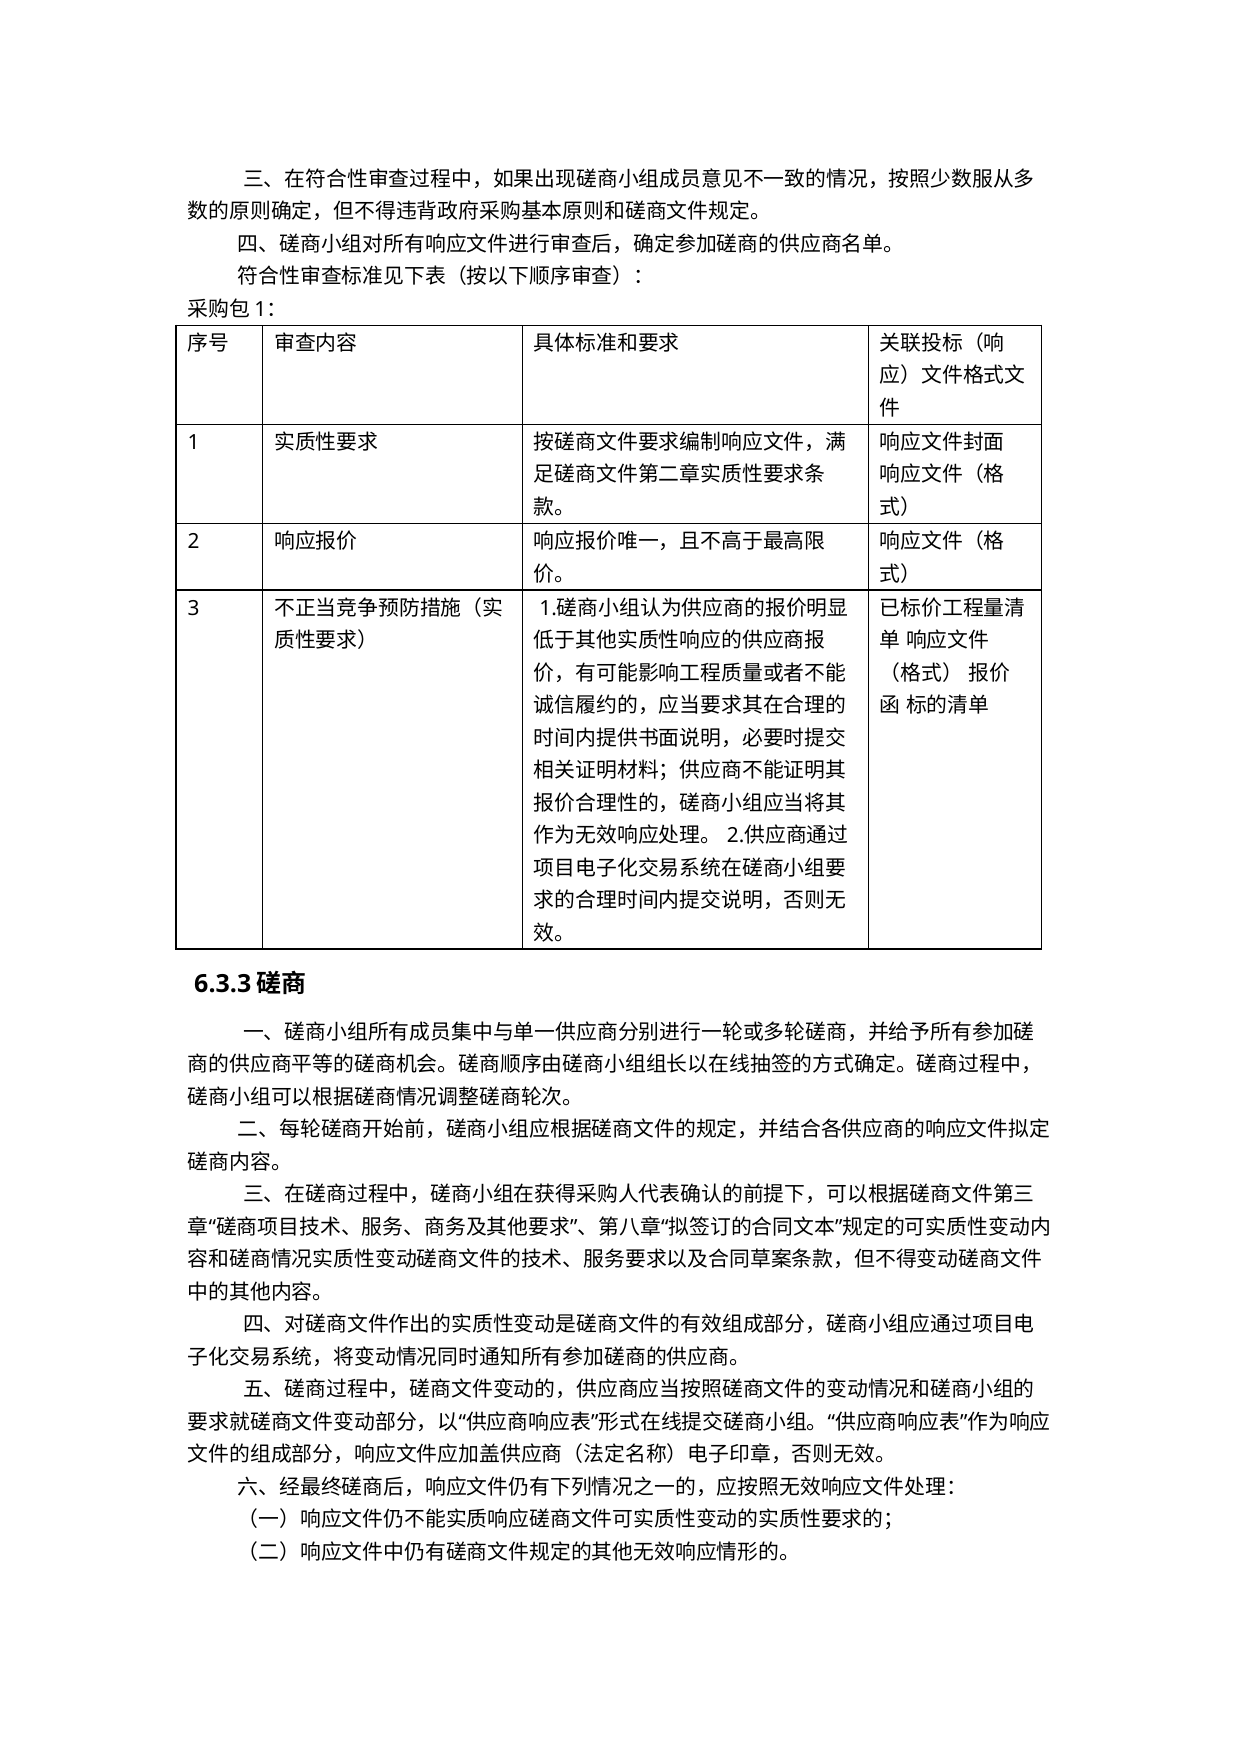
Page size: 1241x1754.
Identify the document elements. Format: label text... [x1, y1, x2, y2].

text 二、每轮磋商开始前，磋商小组应根据磋商文件的规定，并结合各供应商的响应文件拟定磋商内容。 [187, 1112, 1053, 1177]
table_cell 响应文件（格式） [869, 524, 1041, 589]
table_cell 3 [177, 591, 262, 948]
text 一、磋商小组所有成员集中与单一供应商分别进行一轮或多轮磋商，并给予所有参加磋商的供应商平等的磋商机会。磋商顺序由磋商小组组长以在线抽签的方式确定。磋商过程中，磋商小组可以根据磋商情况调整磋商轮次。 [187, 1015, 1053, 1112]
table_header 具体标准和要求 [523, 326, 868, 423]
table_cell 响应文件封面 响应文件（格式） [869, 425, 1041, 523]
table_header 序号 [177, 326, 262, 423]
text 三、在符合性审查过程中，如果出现磋商小组成员意见不一致的情况，按照少数服从多数的原则确定，但不得违背政府采购基本原则和磋商文件规定。 [187, 162, 1053, 227]
text 四、对磋商文件作出的实质性变动是磋商文件的有效组成部分，磋商小组应通过项目电子化交易系统，将变动情况同时通知所有参加磋商的供应商。 [187, 1307, 1053, 1372]
table_cell 响应报价唯一，且不高于最高限价。 [523, 524, 868, 589]
text 五、磋商过程中，磋商文件变动的，供应商应当按照磋商文件的变动情况和磋商小组的要求就磋商文件变动部分，以“供应商响应表”形式在线提交磋商小组。“供应商响应表”作为响应文件的组成部分，响应文件应加盖供应商（法定名称）电子印章，否则无效。 [187, 1372, 1053, 1470]
table_cell 2 [177, 524, 262, 589]
table_cell 实质性要求 [263, 425, 522, 523]
text 符合性审查标准见下表（按以下顺序审查）： [187, 259, 1053, 292]
table_cell 1.磋商小组认为供应商的报价明显低于其他实质性响应的供应商报价，有可能影响工程质量或者不能诚信履约的，应当要求其在合理的时间内提供书面说明，必要时提交相关证明材料；供应商不能证明其报价合理性的，磋商小组应当将其作为无效响应处理。 2.供应商通过项目电子化交易系统在磋商小组要求的合理时间内提交说明，否则无效。 [523, 591, 868, 948]
table_cell 不正当竞争预防措施（实质性要求） [263, 591, 522, 948]
text （一）响应文件仍不能实质响应磋商文件可实质性变动的实质性要求的； [187, 1502, 1053, 1535]
text 三、在磋商过程中，磋商小组在获得采购人代表确认的前提下，可以根据磋商文件第三章“磋商项目技术、服务、商务及其他要求”、第八章“拟签订的合同文本”规定的可实质性变动内容和磋商情况实质性变动磋商文件的技术、服务要求以及合同草案条款，但不得变动磋商文件中的其他内容。 [187, 1177, 1053, 1307]
table_header 审查内容 [263, 326, 522, 423]
table_cell 已标价工程量清单 响应文件（格式） 报价函 标的清单 [869, 591, 1041, 948]
text 采购包1： [187, 292, 1053, 324]
table_cell 响应报价 [263, 524, 522, 589]
text （二）响应文件中仍有磋商文件规定的其他无效响应情形的。 [187, 1535, 1053, 1567]
table_header 关联投标（响应）文件格式文件 [869, 326, 1041, 423]
text 六、经最终磋商后，响应文件仍有下列情况之一的，应按照无效响应文件处理： [187, 1470, 1053, 1502]
text 四、磋商小组对所有响应文件进行审查后，确定参加磋商的供应商名单。 [187, 227, 1053, 259]
table_cell 按磋商文件要求编制响应文件，满足磋商文件第二章实质性要求条款。 [523, 425, 868, 523]
text 6.3.3磋商 [187, 950, 1053, 1015]
table_cell 1 [177, 425, 262, 523]
